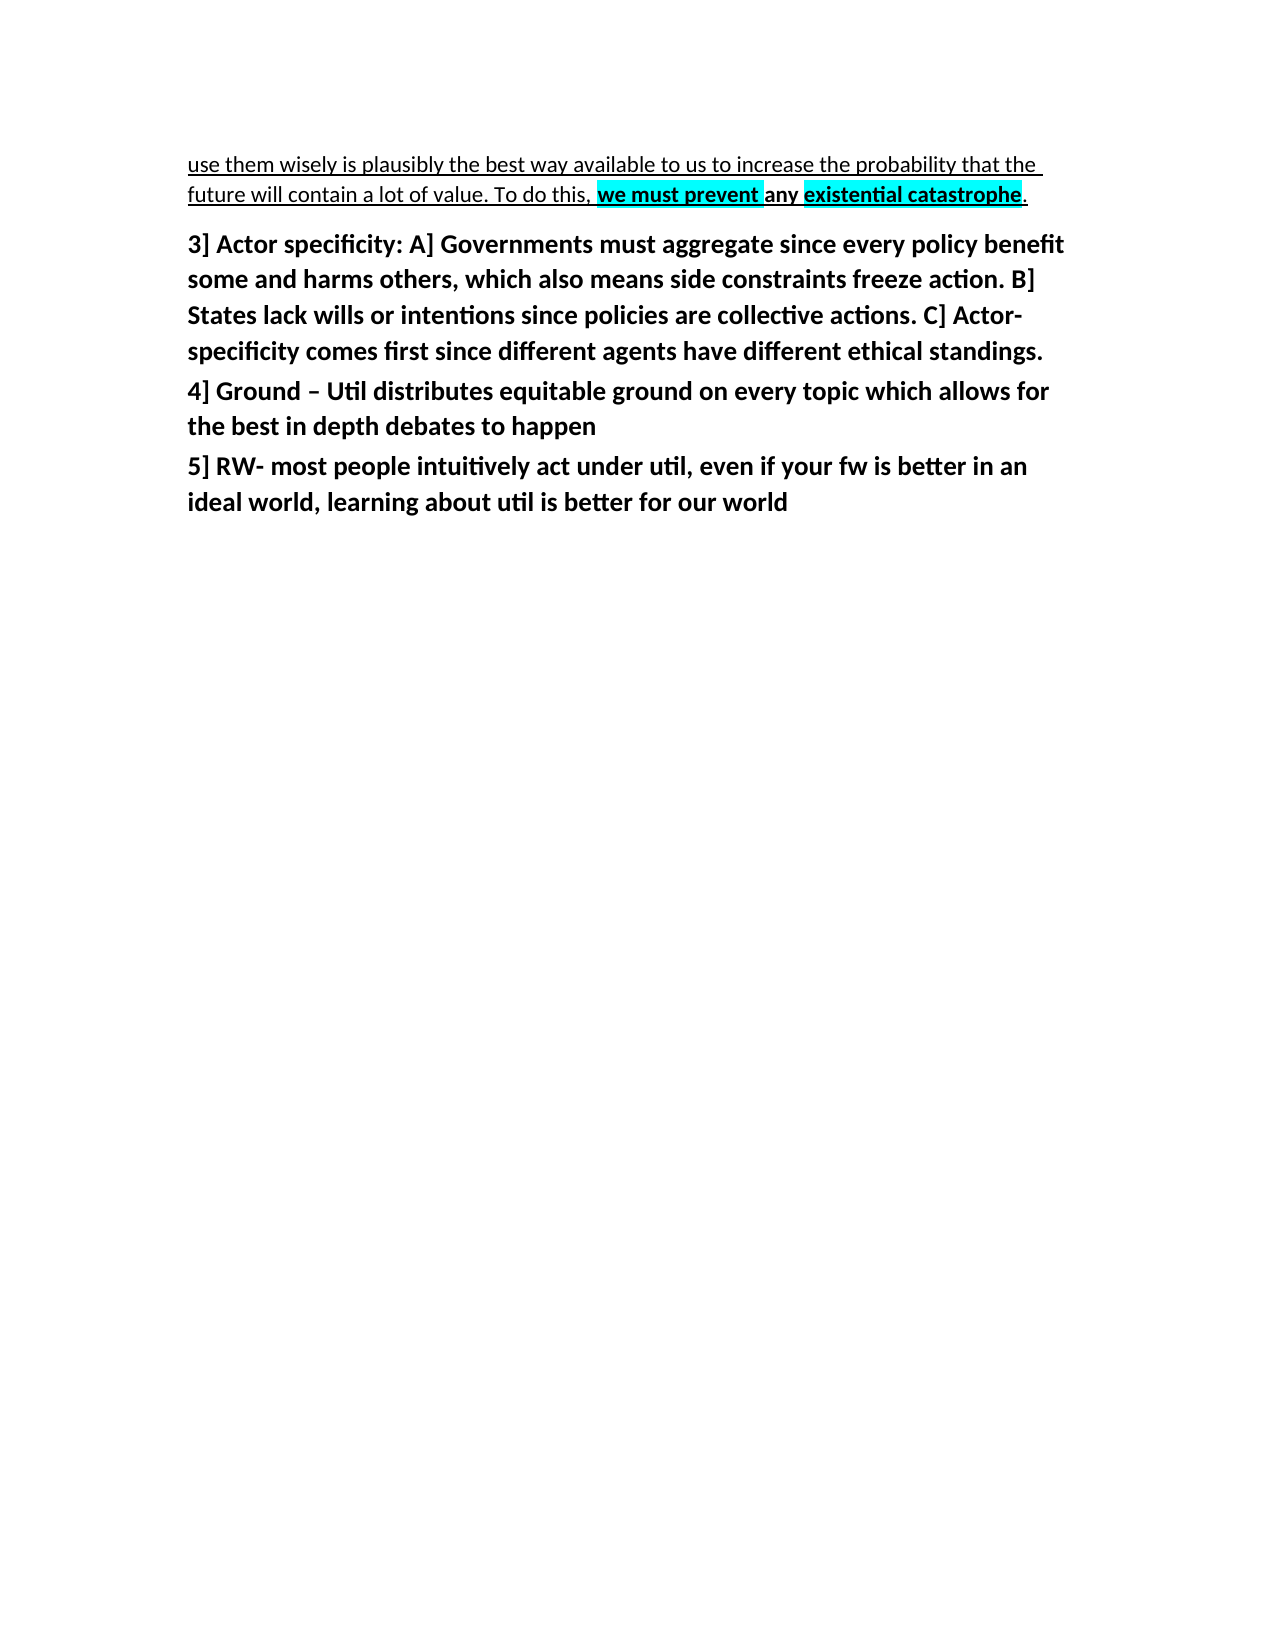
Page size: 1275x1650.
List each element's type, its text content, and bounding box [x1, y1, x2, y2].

subtitle 3] Actor specificity: A] Governments must aggregate since every policy benefit some and harms others, which also means side constraints freeze action. B] States lack wills or intentions since policies are collective actions. C] Actor-specificity comes first since different agents have different ethical standings. [187, 227, 1087, 367]
subtitle 5] RW- most people intuitively act under util, even if your fw is better in an ideal world, learning about util is better for our world [187, 449, 1087, 518]
subtitle 4] Ground – Util distributes equitable ground on every topic which allows for the best in depth debates to happen [187, 374, 1087, 442]
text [187, 150, 1087, 208]
